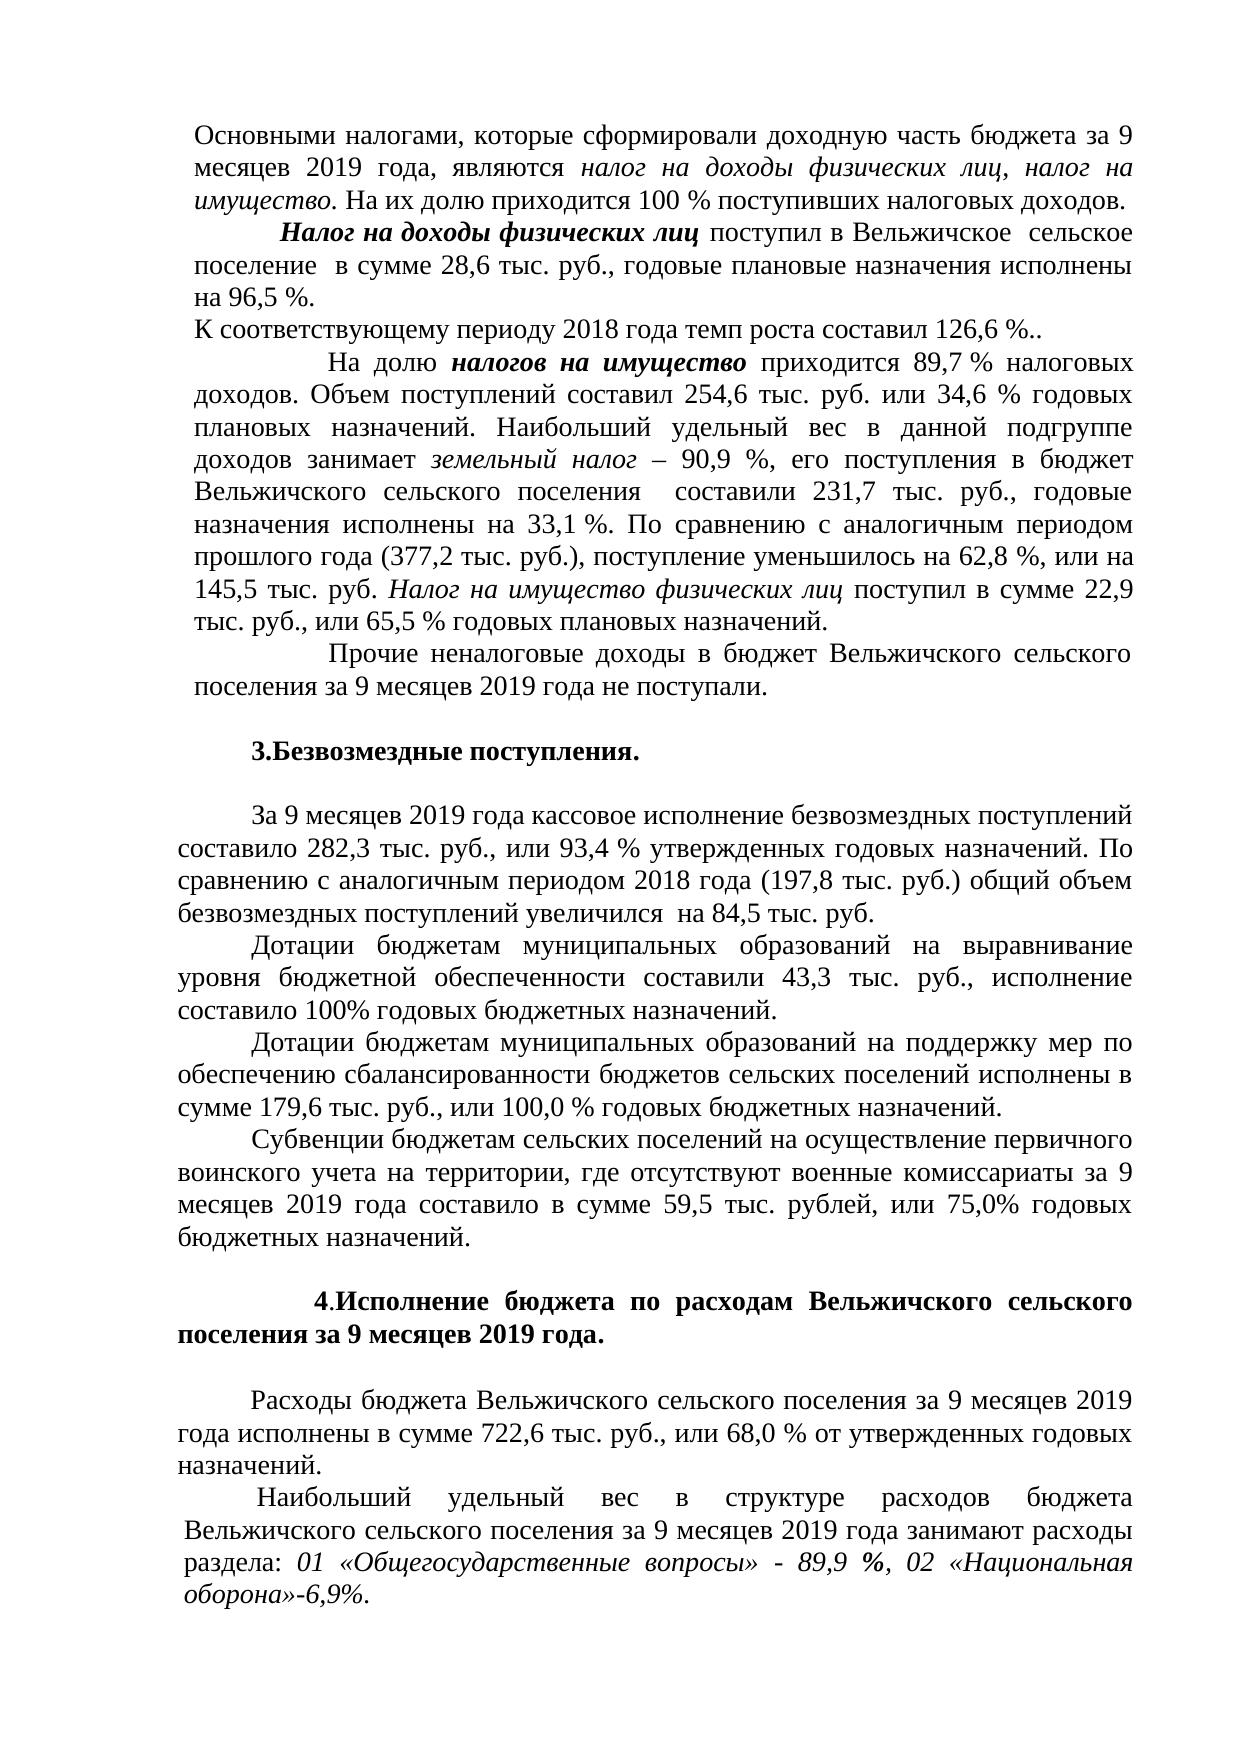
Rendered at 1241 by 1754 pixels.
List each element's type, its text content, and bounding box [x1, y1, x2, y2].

text Субвенции бюджетам сельских поселений на осуществление первичного воинского учета на территории, где отсутствуют военные комиссариаты за 9 месяцев 2019 года составило в сумме 59,5 тыс. рублей, или 75,0% годовых бюджетных назначений. [177, 1122, 1134, 1252]
text Наибольший удельный вес в структуре расходов бюджета Вельжичского сельского поселения за 9 месяцев 2019 года занимают расходы раздела: 01 «Общегосударственные вопросы» - 89,9 %, 02 «Национальная оборона»-6,9%. [183, 1480, 1134, 1610]
text Дотации бюджетам муниципальных образований на выравнивание уровня бюджетной обеспеченности составили 43,3 тыс. руб., исполнение составило 100% годовых бюджетных назначений. [177, 928, 1134, 1025]
text 4.Исполнение бюджета по расходам Вельжичского сельского поселения за 9 месяцев 2019 года. [177, 1284, 1134, 1349]
text 3.Безвозмездные поступления. [177, 734, 1134, 766]
text Прочие неналоговые доходы в бюджет Вельжичского сельского поселения за 9 месяцев 2019 года не поступали. [194, 636, 1134, 701]
text Налог на доходы физических лиц поступил в Вельжичское сельское поселение в сумме 28,6 тыс. руб., годовые плановые назначения исполнены на 96,5 %. [194, 215, 1134, 312]
text На долю налогов на имущество приходится 89,7 % налоговых доходов. Объем поступлений составил 254,6 тыс. руб. или 34,6 % годовых плановых назначений. Наибольший удельный вес в данной подгруппе доходов занимает земельный налог – 90,9 %, его поступления в бюджет Вельжичского сельского поселения составили 231,7 тыс. руб., годовые назначения исполнены на 33,1 %. По сравнению с аналогичным периодом прошлого года (377,2 тыс. руб.), поступление уменьшилось на 62,8 %, или на 145,5 тыс. руб. Налог на имущество физических лиц поступил в сумме 22,9 тыс. руб., или 65,5 % годовых плановых назначений. [194, 345, 1134, 636]
text Основными налогами, которые сформировали доходную часть бюджета за 9 месяцев 2019 года, являются налог на доходы физических лиц, налог на имущество. На их долю приходится 100 % поступивших налоговых доходов. [194, 118, 1134, 215]
text Расходы бюджета Вельжичского сельского поселения за 9 месяцев 2019 года исполнены в сумме 722,6 тыс. руб., или 68,0 % от утвержденных годовых назначений. [177, 1383, 1134, 1480]
text За 9 месяцев 2019 года кассовое исполнение безвозмездных поступлений составило 282,3 тыс. руб., или 93,4 % утвержденных годовых назначений. По сравнению с аналогичным периодом 2018 года (197,8 тыс. руб.) общий объем безвозмездных поступлений увеличился на 84,5 тыс. руб. [177, 798, 1134, 928]
text Дотации бюджетам муниципальных образований на поддержку мер по обеспечению сбалансированности бюджетов сельских поселений исполнены в сумме 179,6 тыс. руб., или 100,0 % годовых бюджетных назначений. [177, 1025, 1134, 1122]
text К соответствующему периоду 2018 года темп роста составил 126,6 %.. [194, 312, 1134, 345]
